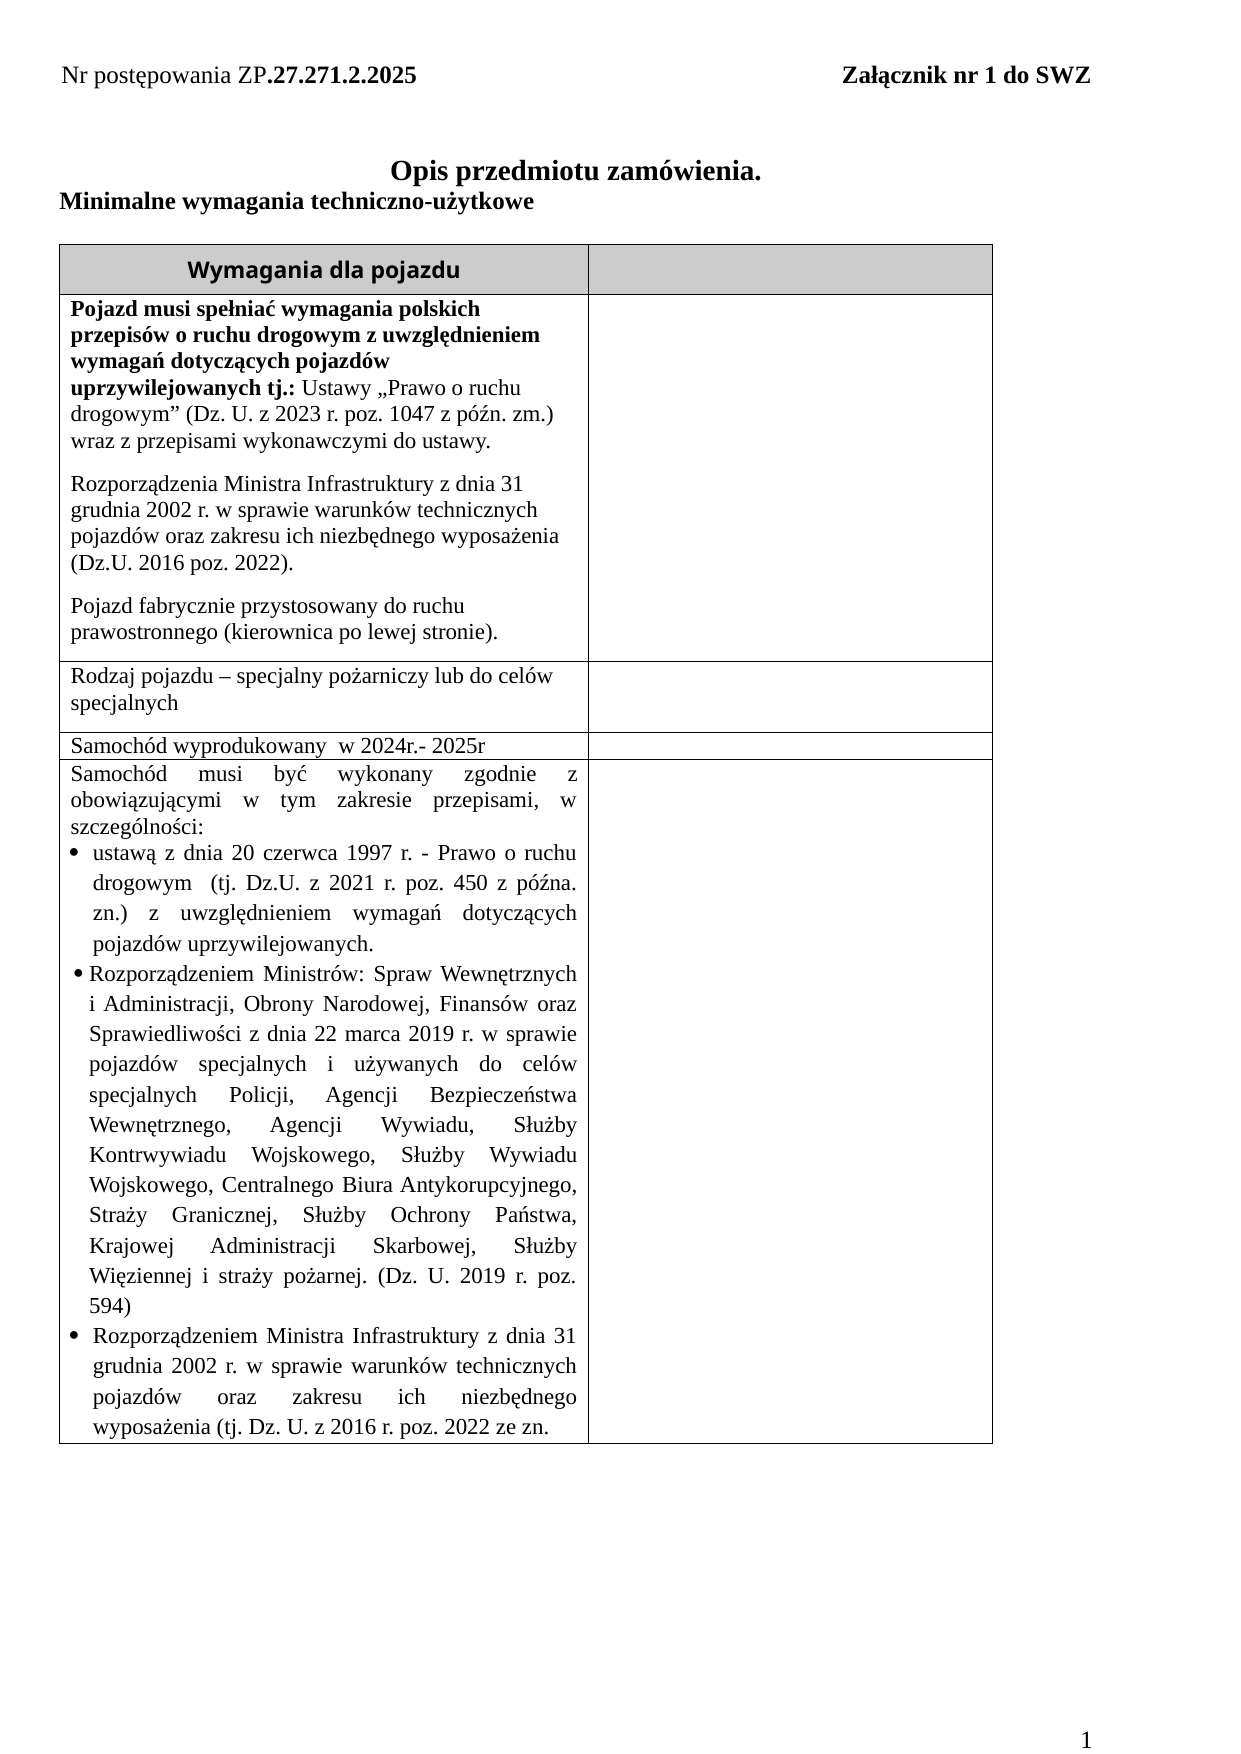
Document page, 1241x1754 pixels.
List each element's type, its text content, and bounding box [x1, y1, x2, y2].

table_cell [589, 760, 992, 1443]
table_header [589, 245, 992, 294]
table_cell [589, 662, 992, 732]
table_cell [589, 295, 992, 661]
table_cell [589, 733, 992, 759]
table_cell Samochód musi być wykonany zgodnie z obowiązującymi w tym zakresie przepisami, w szczególności: ustawą z dnia 20 czerwca 1997 r. - Prawo o ruchu drogowym (tj. Dz.U. z 2021 r. poz. 450 z późna. zn.) z uwzględnieniem wymagań dotyczących pojazdów uprzywilejowanych. Rozporządzeniem Ministrów: Spraw Wewnętrznych i Administracji, Obrony Narodowej, Finansów oraz Sprawiedliwości z dnia 22 marca 2019 r. w sprawie pojazdów specjalnych i używanych do celów specjalnych Policji, Agencji Bezpieczeństwa Wewnętrznego, Agencji Wywiadu, Służby Kontrwywiadu Wojskowego, Służby Wywiadu Wojskowego, Centralnego Biura Antykorupcyjnego, Straży Granicznej, Służby Ochrony Państwa, Krajowej Administracji Skarbowej, Służby Więziennej i straży pożarnej. (Dz. U. 2019 r. poz. 594) Rozporządzeniem Ministra Infrastruktury z dnia 31 grudnia 2002 r. w sprawie warunków technicznych pojazdów oraz zakresu ich niezbędnego wyposażenia (tj. Dz. U. z 2016 r. poz. 2022 ze zn. [60, 760, 588, 1443]
table_cell Pojazd musi spełniać wymagania polskich przepisów o ruchu drogowym z uwzględnieniem wymagań dotyczących pojazdów uprzywilejowanych tj.: Ustawy „Prawo o ruchu drogowym” (Dz. U. z 2023 r. poz. 1047 z późn. zm.) wraz z przepisami wykonawczymi do ustawy. Rozporządzenia Ministra Infrastruktury z dnia 31 grudnia 2002 r. w sprawie warunków technicznych pojazdów oraz zakresu ich niezbędnego wyposażenia (Dz.U. 2016 poz. 2022). Pojazd fabrycznie przystosowany do ruchu prawostronnego (kierownica po lewej stronie). [60, 295, 588, 661]
table_cell Rodzaj pojazdu – specjalny pożarniczy lub do celów specjalnych [60, 662, 588, 732]
text Minimalne wymagania techniczno-użytkowe [59, 186, 1092, 215]
text Opis przedmiotu zamówienia. [59, 153, 1092, 186]
table_header Wymagania dla pojazdu [60, 245, 588, 294]
table_cell Samochód wyprodukowany w 2024r.- 2025r [60, 733, 588, 759]
